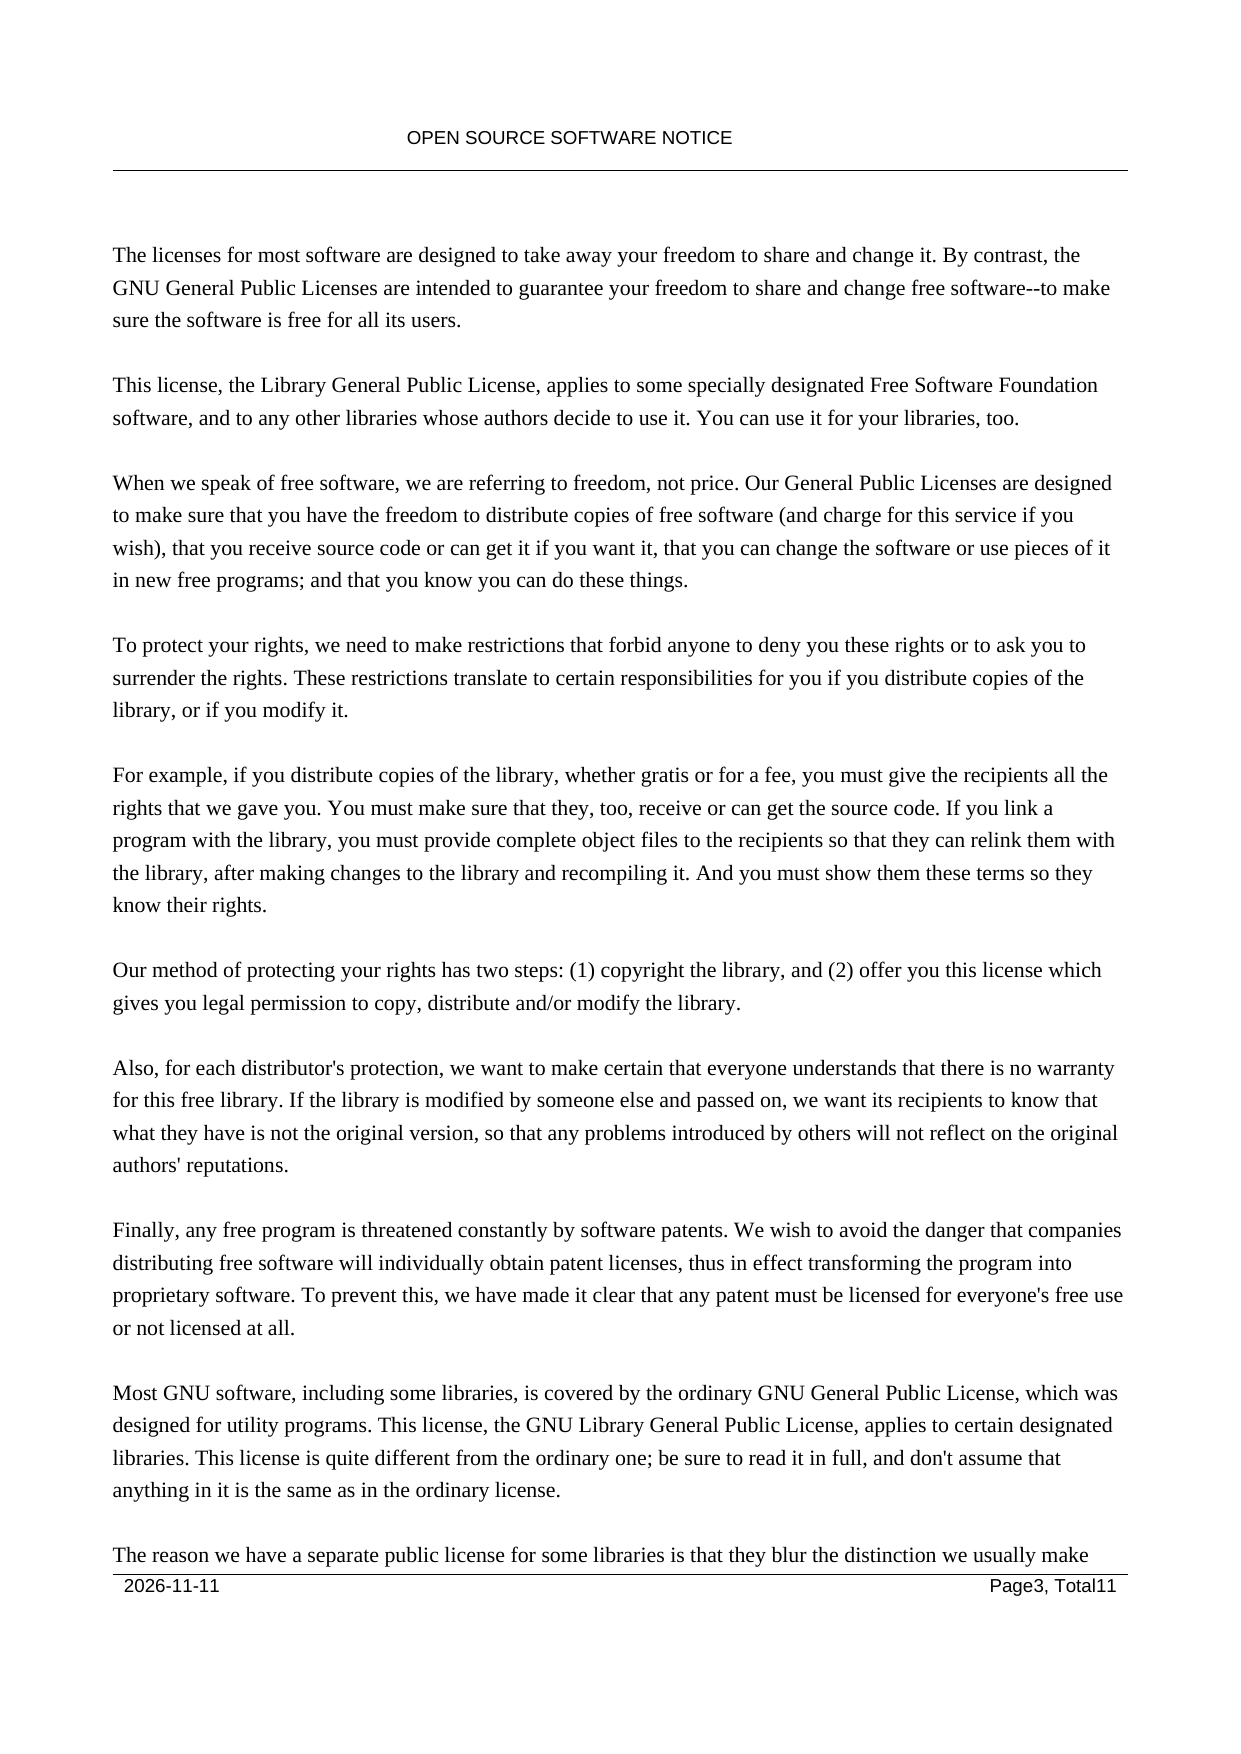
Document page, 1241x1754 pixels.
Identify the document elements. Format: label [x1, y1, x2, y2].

text [112, 206, 1128, 1571]
